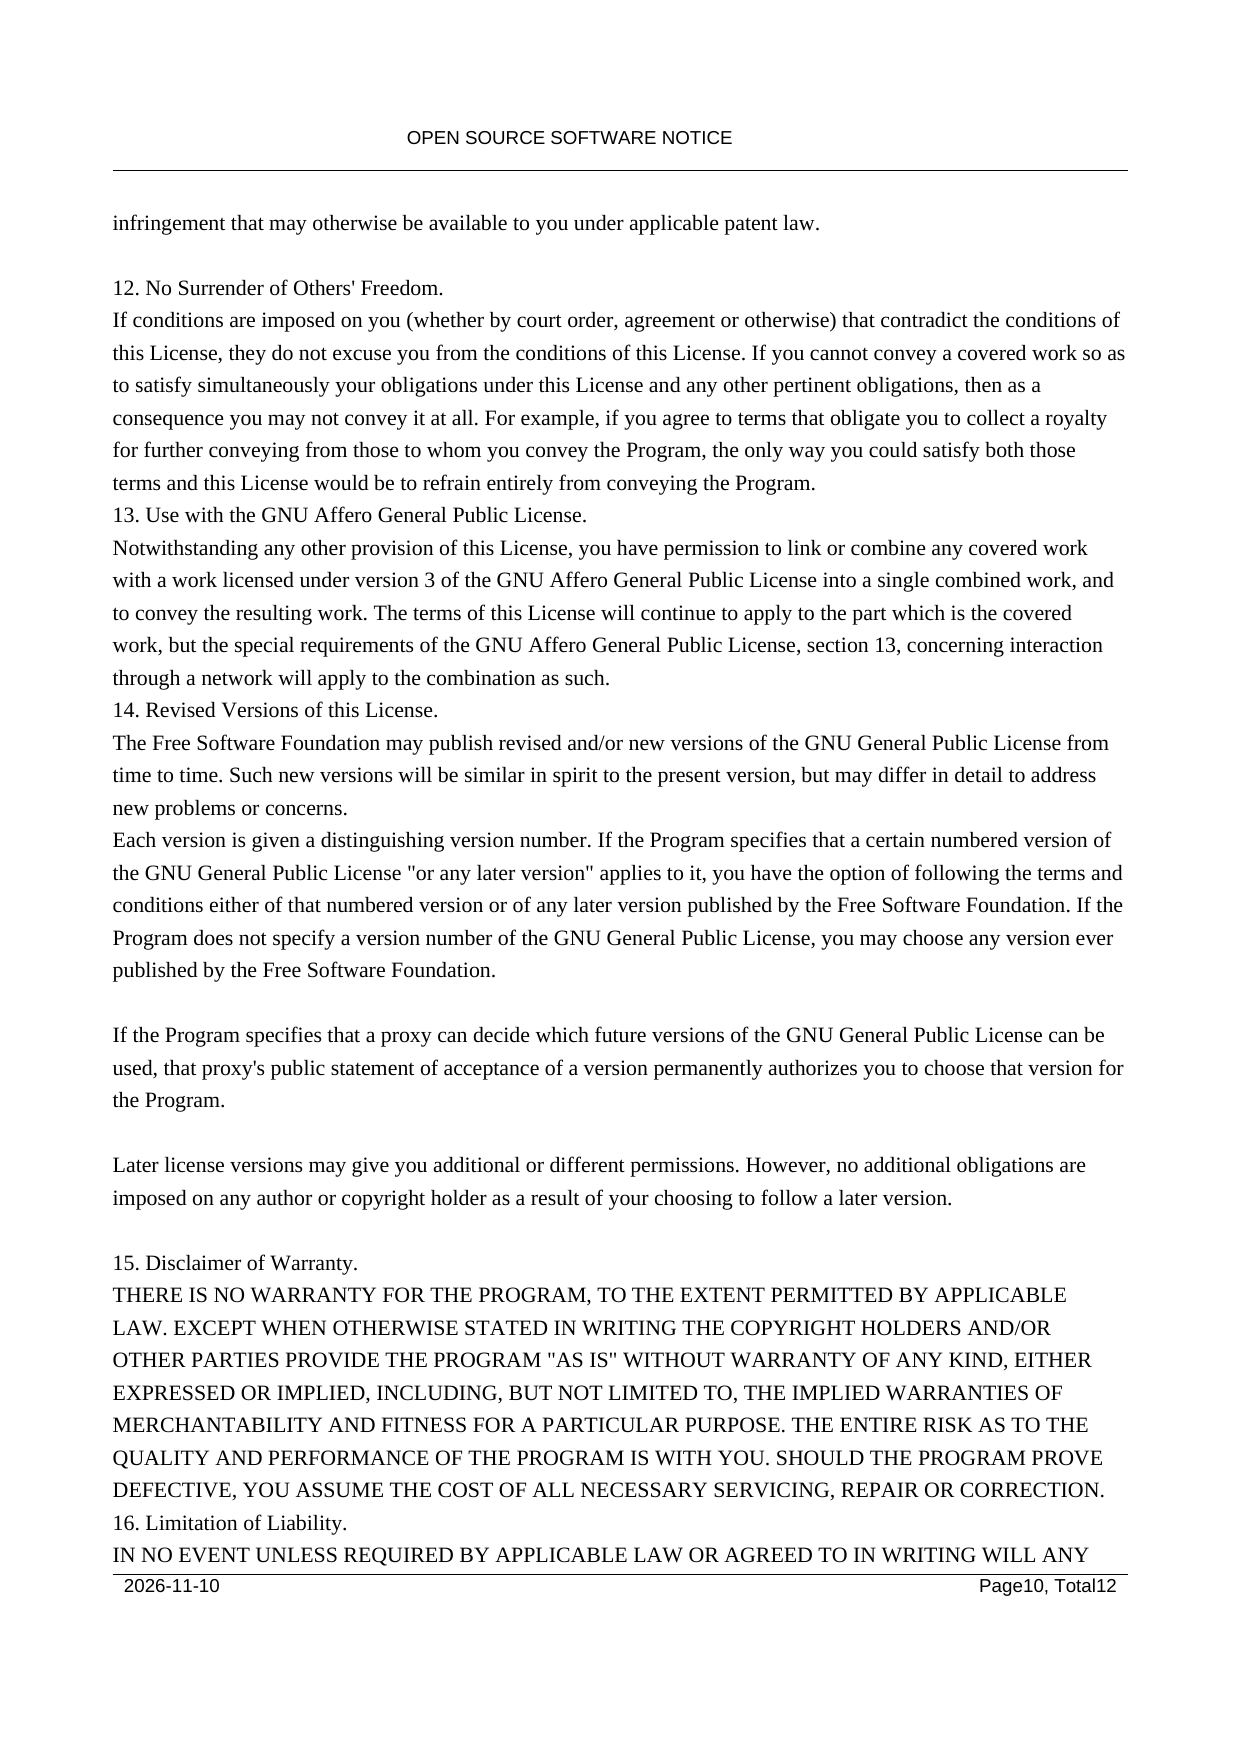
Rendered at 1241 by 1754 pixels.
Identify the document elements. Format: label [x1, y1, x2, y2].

text [112, 206, 1128, 1571]
